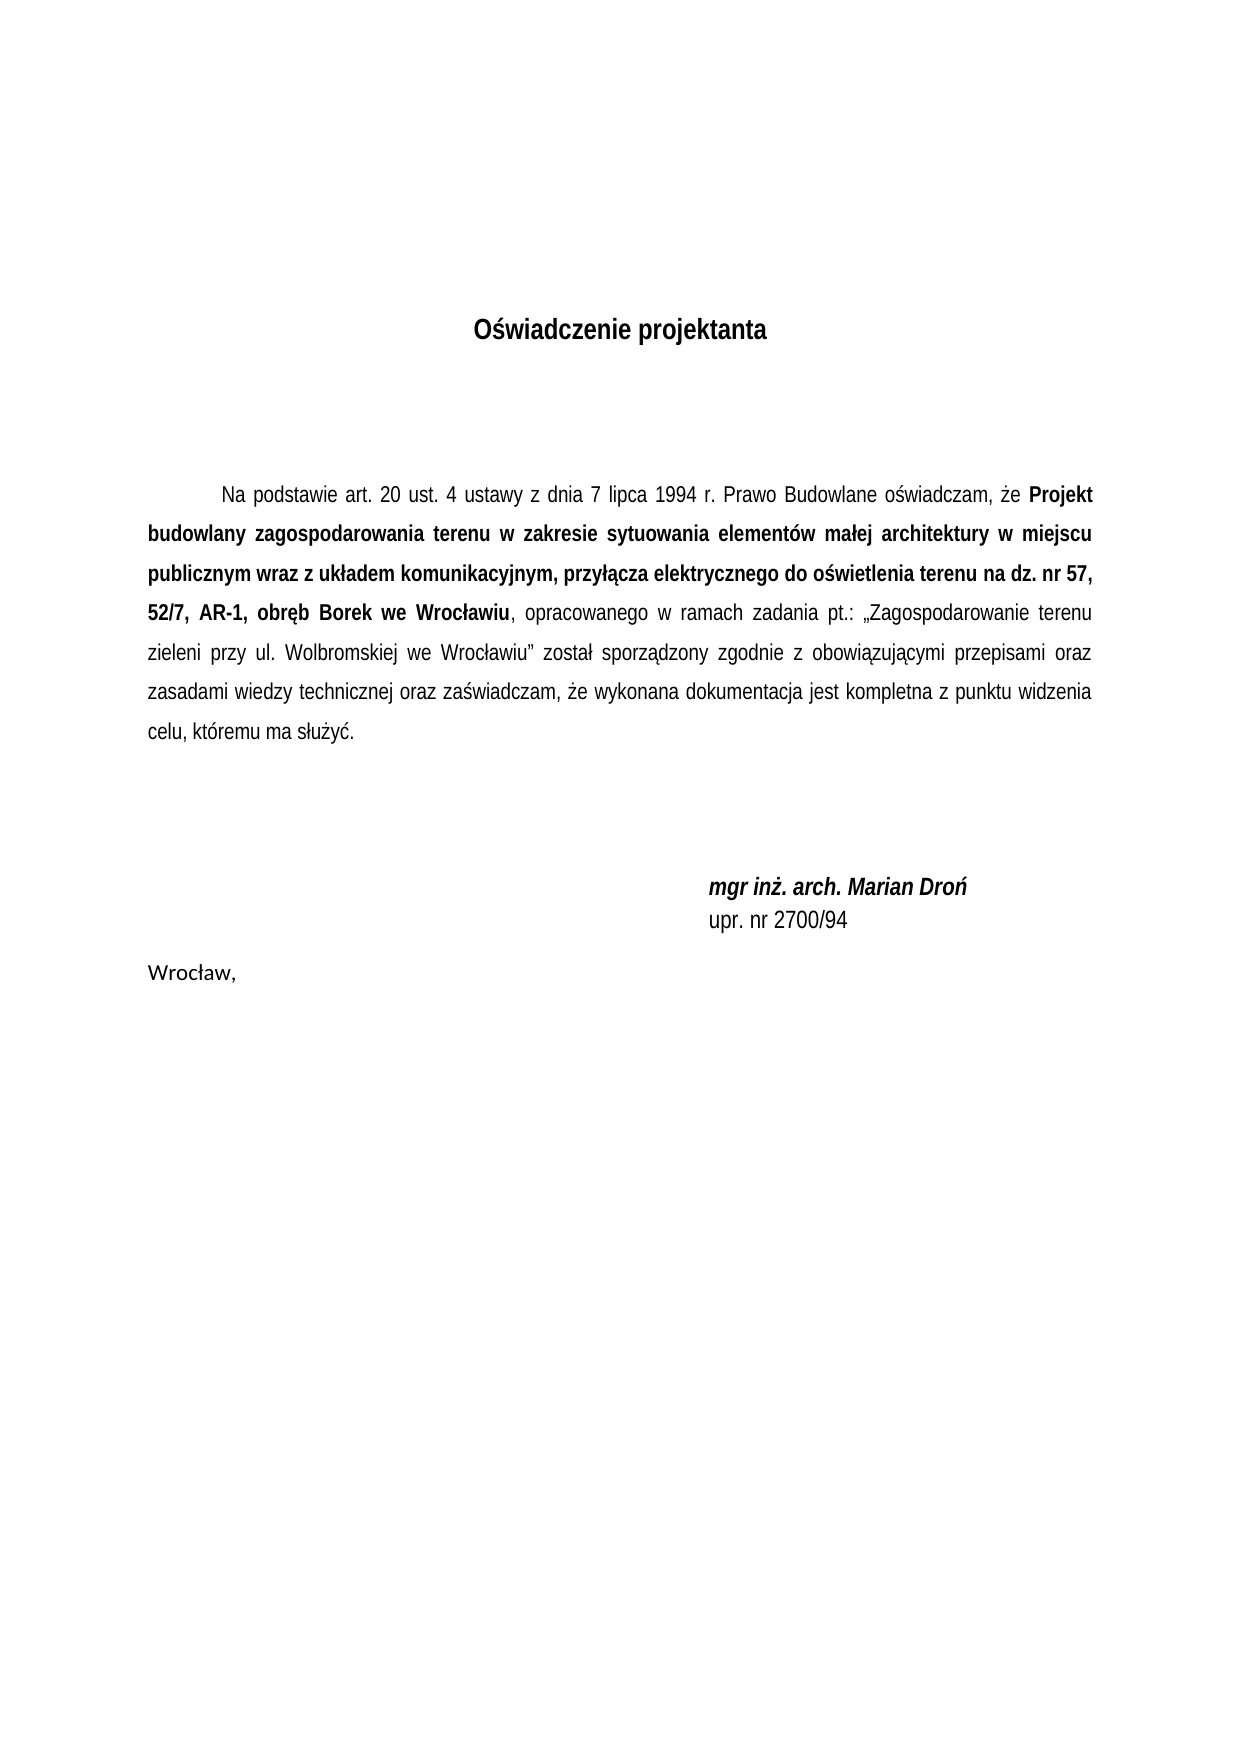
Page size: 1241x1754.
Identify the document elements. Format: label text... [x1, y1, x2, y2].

text Wrocław, [148, 958, 1093, 986]
text Oświadczenie projektanta [148, 312, 1093, 346]
text mgr inż. arch. Marian Droń upr. nr 2700/94 [709, 872, 1093, 933]
text Na podstawie art. 20 ust. 4 ustawy z dnia 7 lipca 1994 r. Prawo Budowlane oświadczam, że Projekt budowlany zagospodarowania terenu w zakresie sytuowania elementów małej architektury w miejscu publicznym wraz z układem komunikacyjnym, przyłącza elektrycznego do oświetlenia terenu na dz. nr 57, 52/7, AR-1, obręb Borek we Wrocławiu, opracowanego w ramach zadania pt.: „Zagospodarowanie terenu zieleni przy ul. Wolbromskiej we Wrocławiu” został sporządzony zgodnie z obowiązującymi przepisami oraz zasadami wiedzy technicznej oraz zaświadczam, że wykonana dokumentacja jest kompletna z punktu widzenia celu, któremu ma służyć. [148, 481, 1093, 744]
